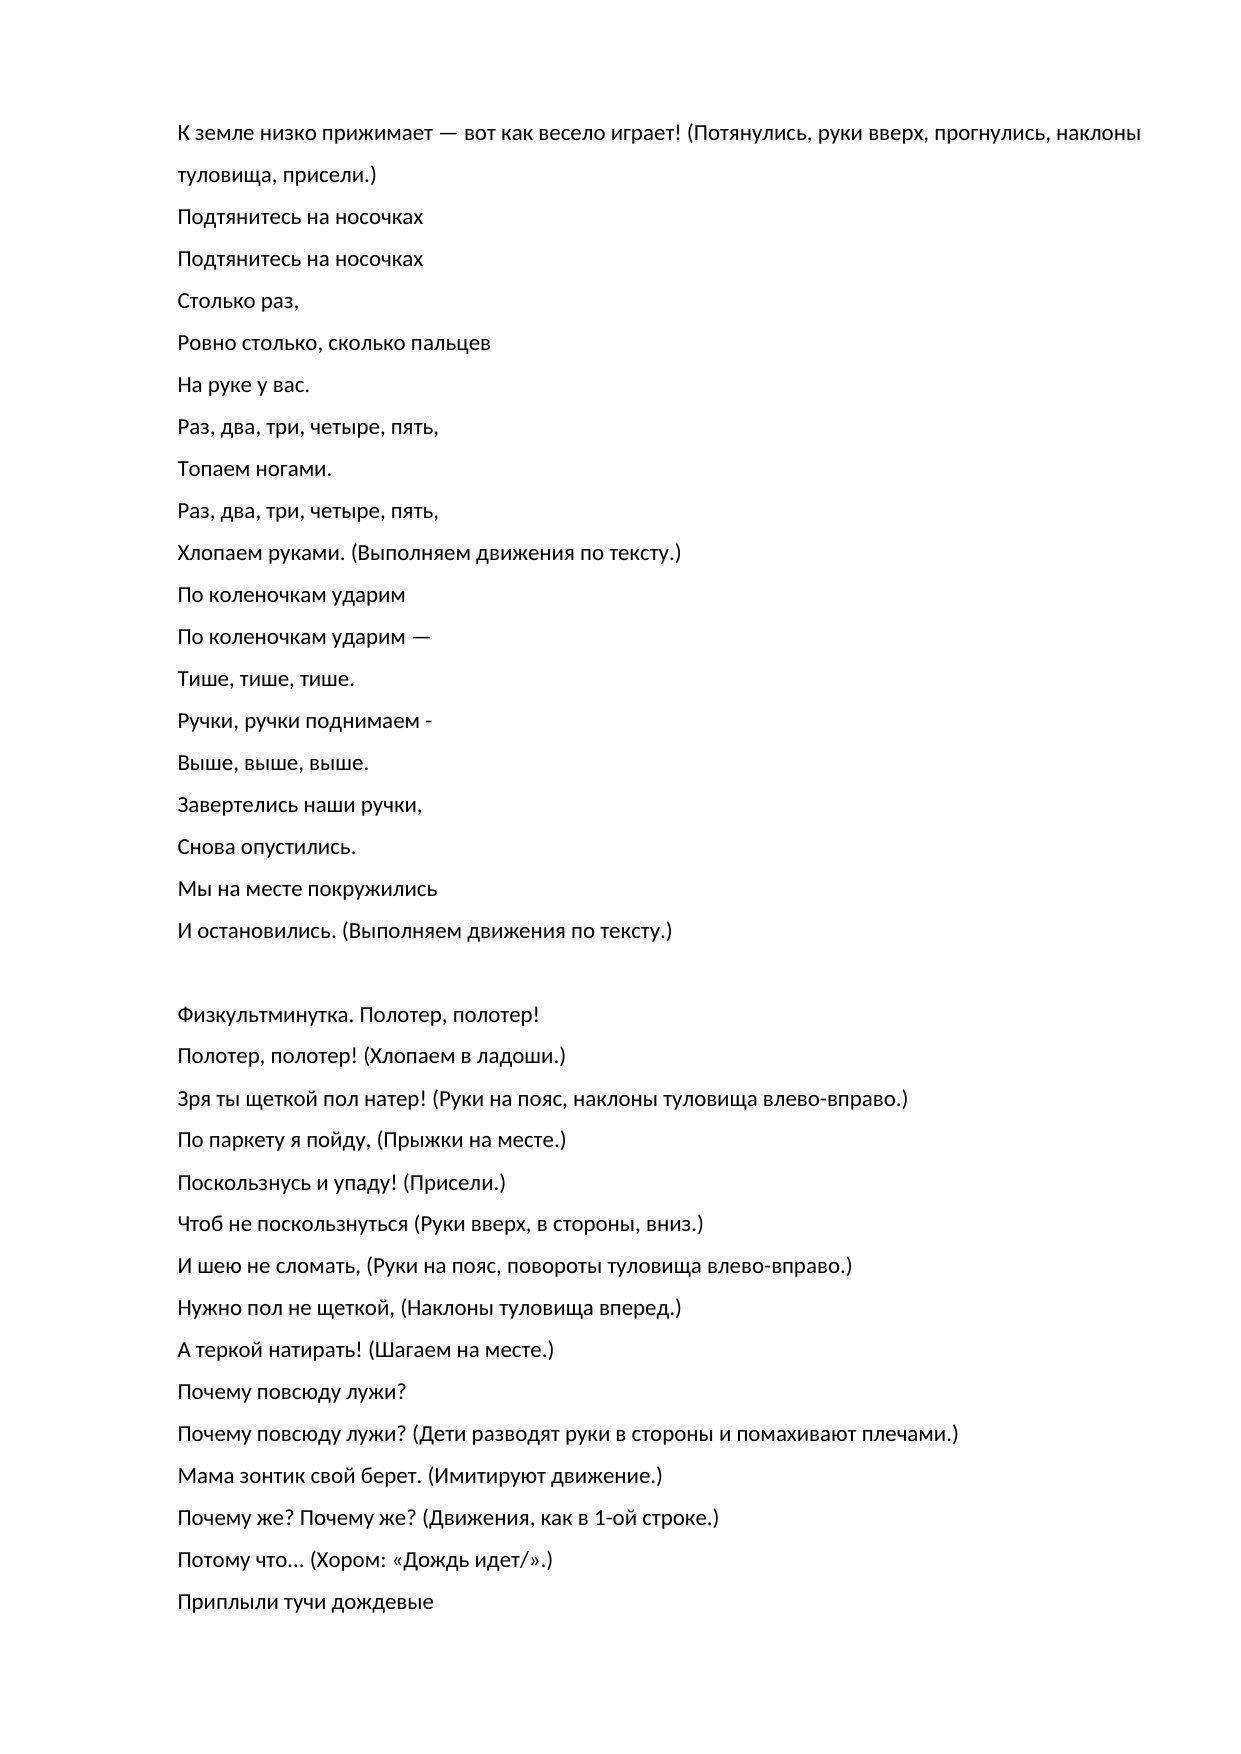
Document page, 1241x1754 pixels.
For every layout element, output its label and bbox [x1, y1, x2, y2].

text [177, 118, 1152, 1615]
